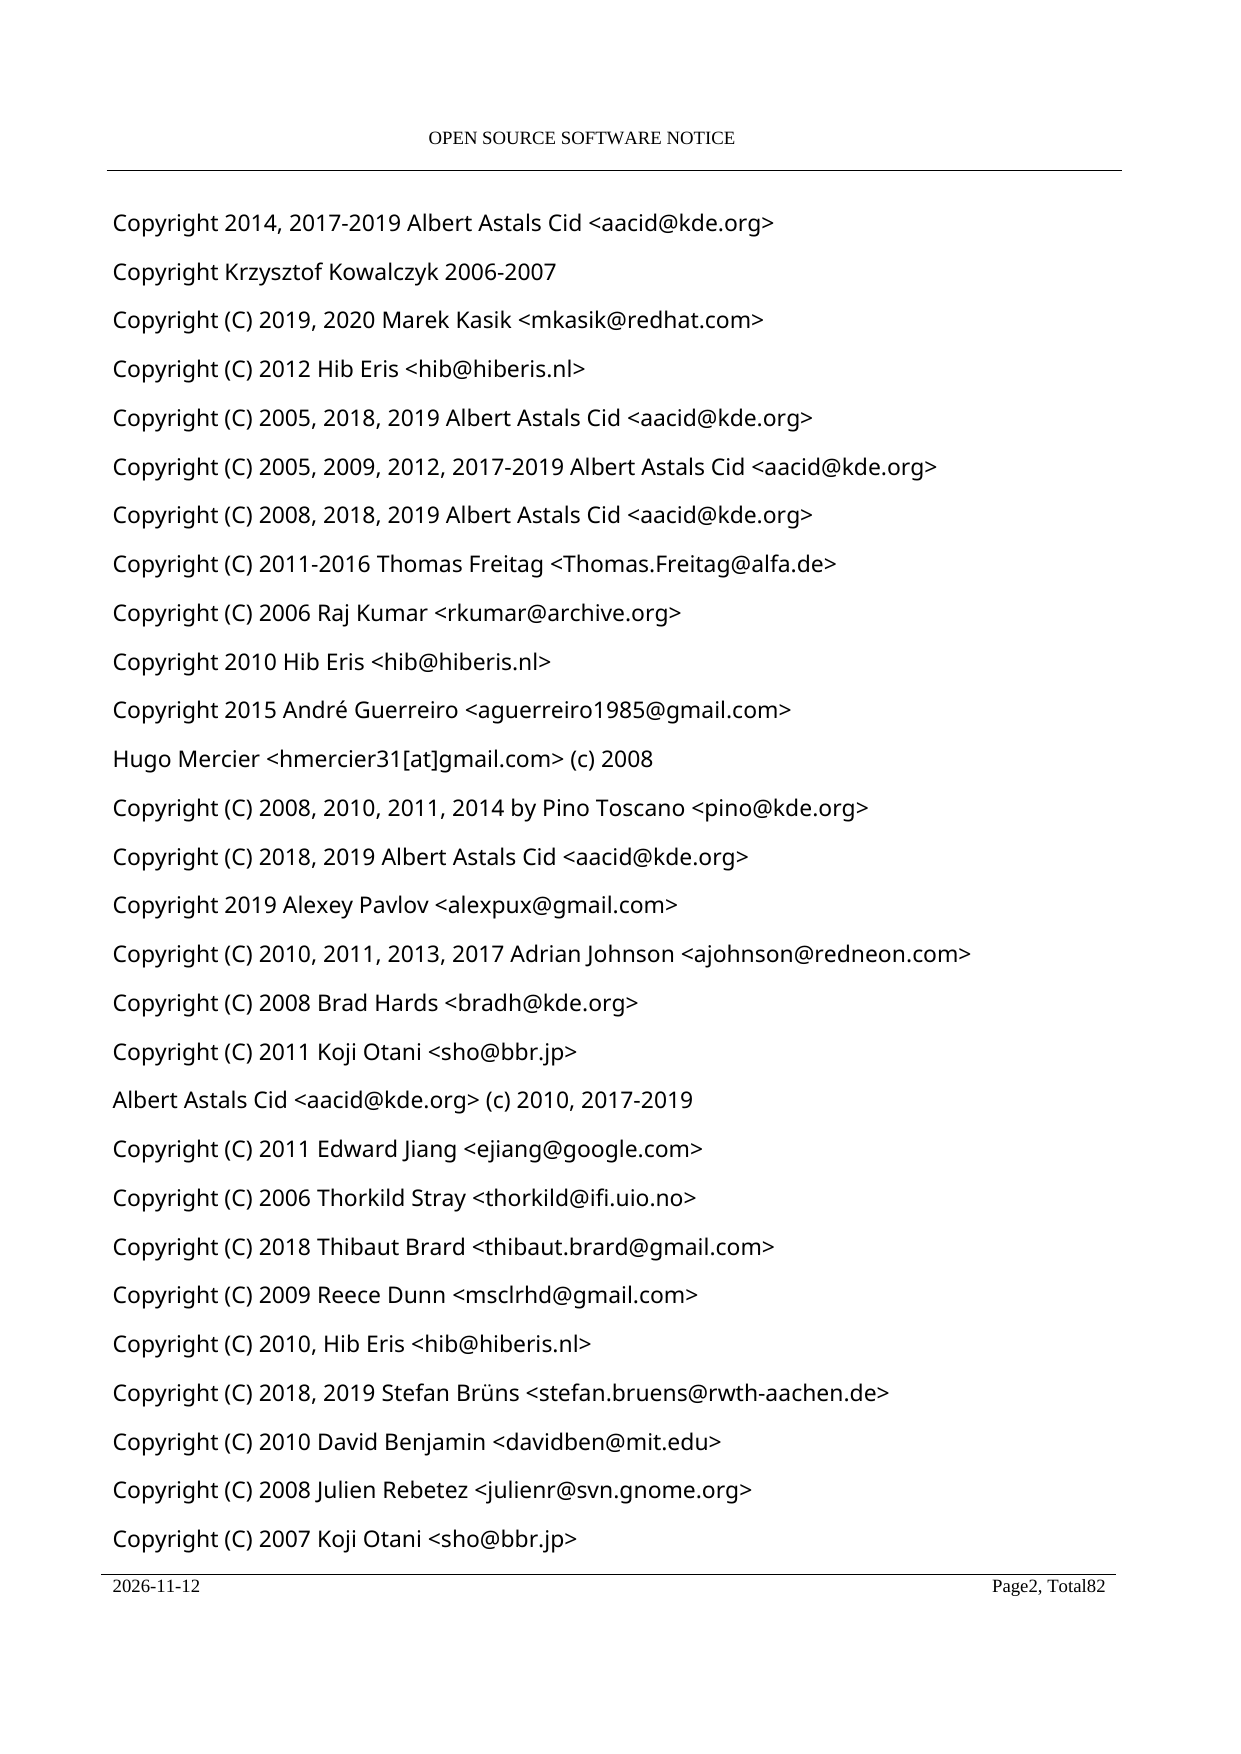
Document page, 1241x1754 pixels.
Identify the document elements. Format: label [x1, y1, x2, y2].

text [112, 206, 1128, 1555]
